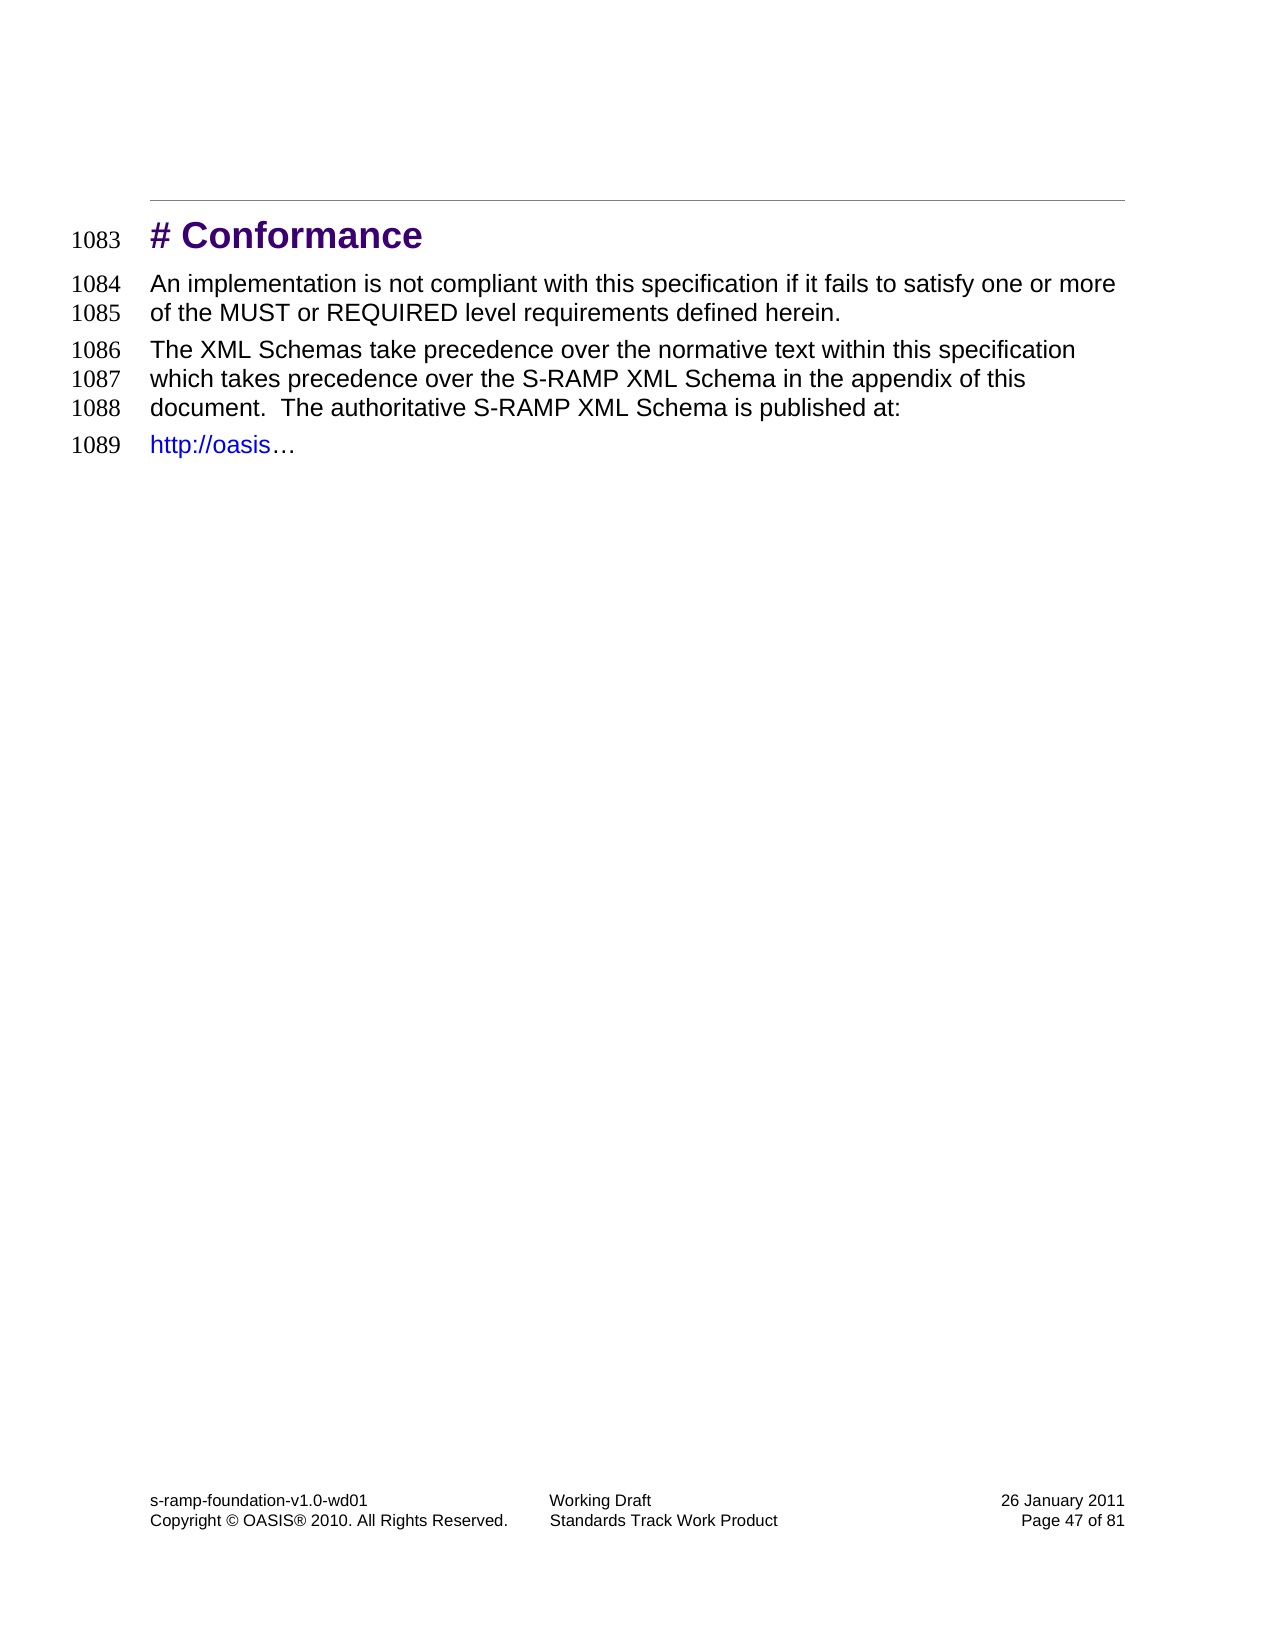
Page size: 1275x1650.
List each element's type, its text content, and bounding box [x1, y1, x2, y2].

text The XML Schemas take precedence over the normative text within this specification which takes precedence over the S-RAMP XML Schema in the appendix of this document. The authoritative S-RAMP XML Schema is published at: [150, 335, 1125, 421]
text http://oasis… [150, 429, 1125, 458]
text An implementation is not compliant with this specification if it fails to satisfy one or more of the MUST or REQUIRED level requirements defined herein. [150, 269, 1125, 327]
subtitle # Conformance [150, 201, 1125, 257]
